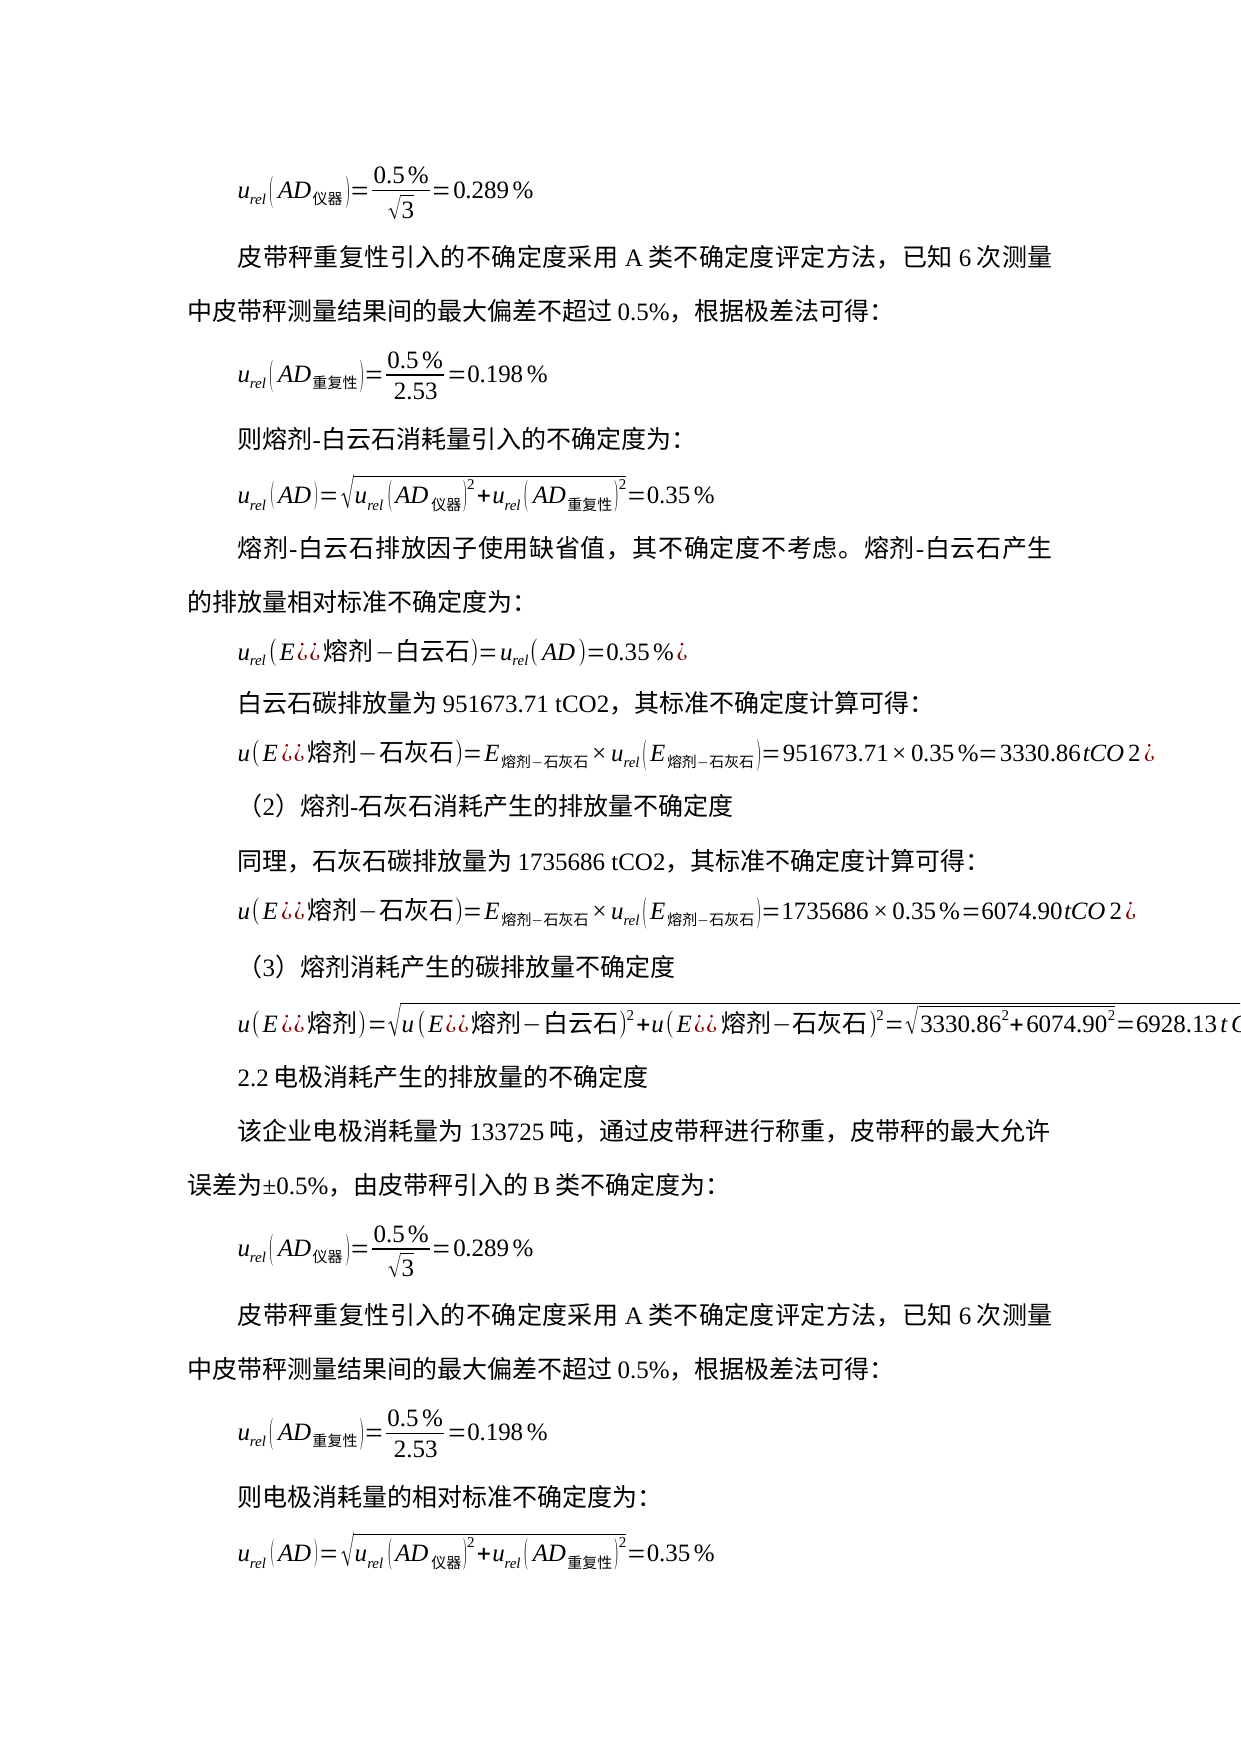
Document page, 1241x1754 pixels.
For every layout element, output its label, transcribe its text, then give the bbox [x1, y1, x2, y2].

list 皮带秤重复性引入的不确定度采用A类不确定度评定方法，已知6次测量中皮带秤测量结果间的最大偏差不超过0.5%，根据极差法可得： [187, 1296, 1053, 1386]
list 白云石碳排放量为951673.71 tCO2，其标准不确定度计算可得： [187, 683, 1053, 720]
list 该企业电极消耗量为133725吨，通过皮带秤进行称重，皮带秤的最大允许误差为±0.5%，由皮带秤引入的B类不确定度为： [187, 1111, 1053, 1202]
list 同理，石灰石碳排放量为1735686 tCO2，其标准不确定度计算可得： [187, 841, 1053, 877]
list 熔剂-白云石排放因子使用缺省值，其不确定度不考虑。熔剂-白云石产生的排放量相对标准不确定度为： [187, 528, 1053, 619]
list （2）熔剂-石灰石消耗产生的排放量不确定度 [187, 787, 1053, 823]
list 2.2电极消耗产生的排放量的不确定度 [187, 1057, 1053, 1093]
list 则电极消耗量的相对标准不确定度为： [187, 1478, 1053, 1514]
list （3）熔剂消耗产生的碳排放量不确定度 [187, 947, 1053, 983]
list 皮带秤重复性引入的不确定度采用A类不确定度评定方法，已知6次测量中皮带秤测量结果间的最大偏差不超过0.5%，根据极差法可得： [187, 237, 1053, 328]
list 则熔剂-白云石消耗量引入的不确定度为： [187, 419, 1053, 456]
